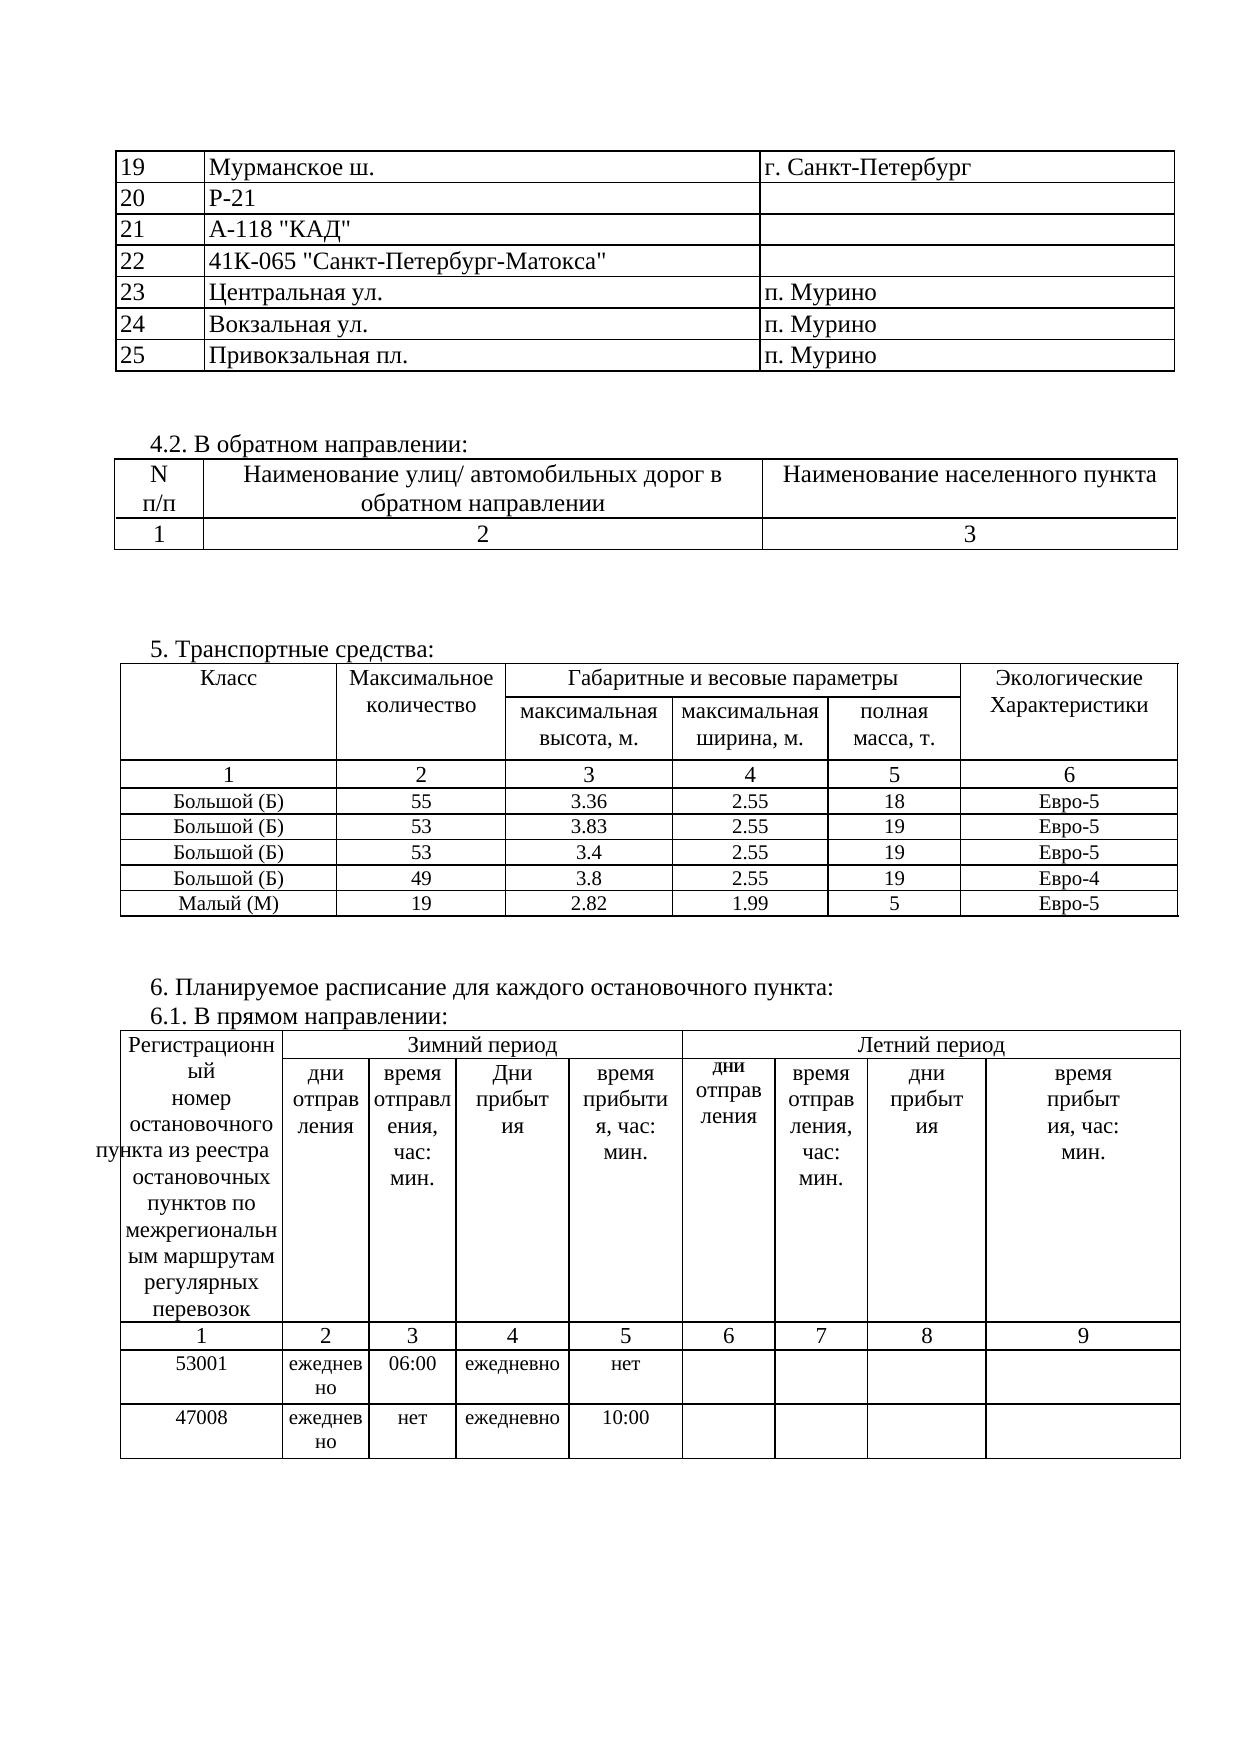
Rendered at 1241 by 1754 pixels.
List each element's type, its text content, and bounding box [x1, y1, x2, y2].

table_cell 1 [121, 1323, 282, 1349]
text 4.2. В обратном направлении: [150, 429, 1090, 458]
table_cell 5 [570, 1323, 682, 1349]
table_cell Большой (Б) [121, 840, 336, 864]
table_cell 24 [117, 309, 204, 339]
table_cell [683, 1405, 774, 1458]
table_cell п. Мурино [761, 309, 1174, 339]
table_cell 19 [337, 891, 505, 915]
table_cell 19 [829, 840, 960, 864]
table_cell Малый (М) [121, 891, 336, 915]
table_cell [761, 183, 1174, 213]
table_cell 9 [987, 1323, 1180, 1349]
table_cell Р-21 [205, 183, 759, 213]
table_cell 2 [283, 1323, 368, 1349]
table_cell 4 [673, 761, 827, 787]
table_header Экологические Характеристики [961, 664, 1177, 759]
table_cell 2.55 [673, 866, 827, 890]
table_cell дни прибыт ия [868, 1059, 985, 1321]
table_cell п. Мурино [761, 277, 1174, 307]
table_cell 3.4 [506, 840, 672, 864]
table_cell 3 [370, 1323, 455, 1349]
table_header N п/п [115, 460, 203, 517]
table_cell 5 [829, 891, 960, 915]
table_cell 2.55 [673, 815, 827, 838]
text 5. Транспортные средства: [150, 634, 1090, 663]
table_cell 06:00 [370, 1351, 455, 1403]
table_cell Евро-5 [961, 789, 1177, 813]
table_cell дни отправ ления [283, 1059, 368, 1321]
table_cell [761, 246, 1174, 276]
table_cell [987, 1405, 1180, 1458]
table_cell ДНИ отправ ления [683, 1059, 774, 1321]
table_cell [761, 215, 1174, 244]
table_cell 20 [117, 183, 204, 213]
table_cell 47008 [121, 1405, 282, 1458]
text 6.1. В прямом направлении: [150, 1001, 1090, 1029]
table_cell Дни прибыт ия [457, 1059, 568, 1321]
table_cell 4 [457, 1323, 568, 1349]
table_cell 53001 [121, 1351, 282, 1403]
table_cell 2 [337, 761, 505, 787]
table_cell ежедневно [283, 1351, 368, 1403]
table_cell 3 [763, 517, 1177, 548]
table_cell 19 [829, 815, 960, 838]
table_cell максимальная высота, м. [506, 698, 672, 759]
table_cell Евро-5 [961, 815, 1177, 838]
table_cell [776, 1405, 867, 1458]
table_cell 49 [337, 866, 505, 890]
table_cell 23 [117, 277, 204, 307]
table_cell 41К-065 "Санкт-Петербург-Матокса" [205, 246, 759, 276]
table_cell 53 [337, 815, 505, 838]
table_header Наименование улиц/ автомобильных дорог в обратном направлении [204, 460, 762, 517]
table_cell нет [570, 1351, 682, 1403]
table_cell Большой (Б) [121, 815, 336, 838]
table_cell Большой (Б) [121, 866, 336, 890]
table_header Класс [121, 664, 336, 759]
table_cell время прибыт ия, час: мин. [987, 1059, 1180, 1321]
table_cell [868, 1405, 985, 1458]
table_header Максимальное количество [337, 664, 505, 759]
table_header Наименование населенного пункта [763, 460, 1177, 517]
table_cell Вокзальная ул. [205, 309, 759, 339]
table_cell 22 [117, 246, 204, 276]
table_cell 7 [776, 1323, 867, 1349]
table_cell 2.55 [673, 789, 827, 813]
table_cell 3.36 [506, 789, 672, 813]
table_cell максимальная ширина, м. [673, 698, 827, 759]
table_cell А-118 "КАД" [205, 215, 759, 244]
table_cell 2.82 [506, 891, 672, 915]
table_cell Евро-5 [961, 840, 1177, 864]
table_cell 3.83 [506, 815, 672, 838]
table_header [121, 1031, 282, 1321]
table_cell 2 [204, 519, 762, 548]
text 6. Планируемое расписание для каждого остановочного пункта: [150, 972, 1090, 1001]
table_cell Мурманское ш. [205, 152, 759, 181]
table_cell Большой (Б) [121, 789, 336, 813]
table_cell Евро-5 [961, 891, 1177, 915]
table_cell Евро-4 [961, 866, 1177, 890]
table_header Габаритные и весовые параметры [506, 664, 960, 696]
table_cell 19 [829, 866, 960, 890]
table_cell 2.55 [673, 840, 827, 864]
table_header Летний период [683, 1031, 1180, 1057]
table_cell время прибыти я, час: мин. [570, 1059, 682, 1321]
table_cell нет [370, 1405, 455, 1458]
table_cell 6 [961, 761, 1177, 787]
table_cell 55 [337, 789, 505, 813]
table_cell ежедневно [283, 1405, 368, 1458]
table_cell 5 [829, 761, 960, 787]
table_cell 18 [829, 789, 960, 813]
table_cell 8 [868, 1323, 985, 1349]
table_cell 6 [683, 1323, 774, 1349]
table_cell [868, 1351, 985, 1403]
table_cell г. Санкт-Петербург [761, 152, 1174, 181]
table_cell 3 [506, 761, 672, 787]
table_cell 1.99 [673, 891, 827, 915]
table_cell 10:00 [570, 1405, 682, 1458]
table_cell [683, 1351, 774, 1403]
table_cell 21 [117, 215, 204, 244]
table_cell 3.8 [506, 866, 672, 890]
table_cell 19 [117, 152, 204, 181]
table_cell время отправл ения, час: мин. [370, 1059, 455, 1321]
table_cell 1 [115, 518, 203, 548]
table_cell Привокзальная пл. [205, 340, 759, 370]
table_cell ежедневно [457, 1405, 568, 1458]
table_cell [987, 1351, 1180, 1403]
table_cell п. Мурино [761, 340, 1174, 370]
table_cell 25 [117, 340, 204, 370]
table_cell полная масса, т. [829, 698, 960, 759]
table_header Зимний период [283, 1031, 682, 1057]
table_cell 1 [121, 761, 336, 787]
table_cell [776, 1351, 867, 1403]
table_cell время отправ ления, час: мин. [776, 1059, 867, 1321]
table_cell Центральная ул. [205, 277, 759, 307]
table_cell ежедневно [457, 1351, 568, 1403]
table_cell 53 [337, 840, 505, 864]
